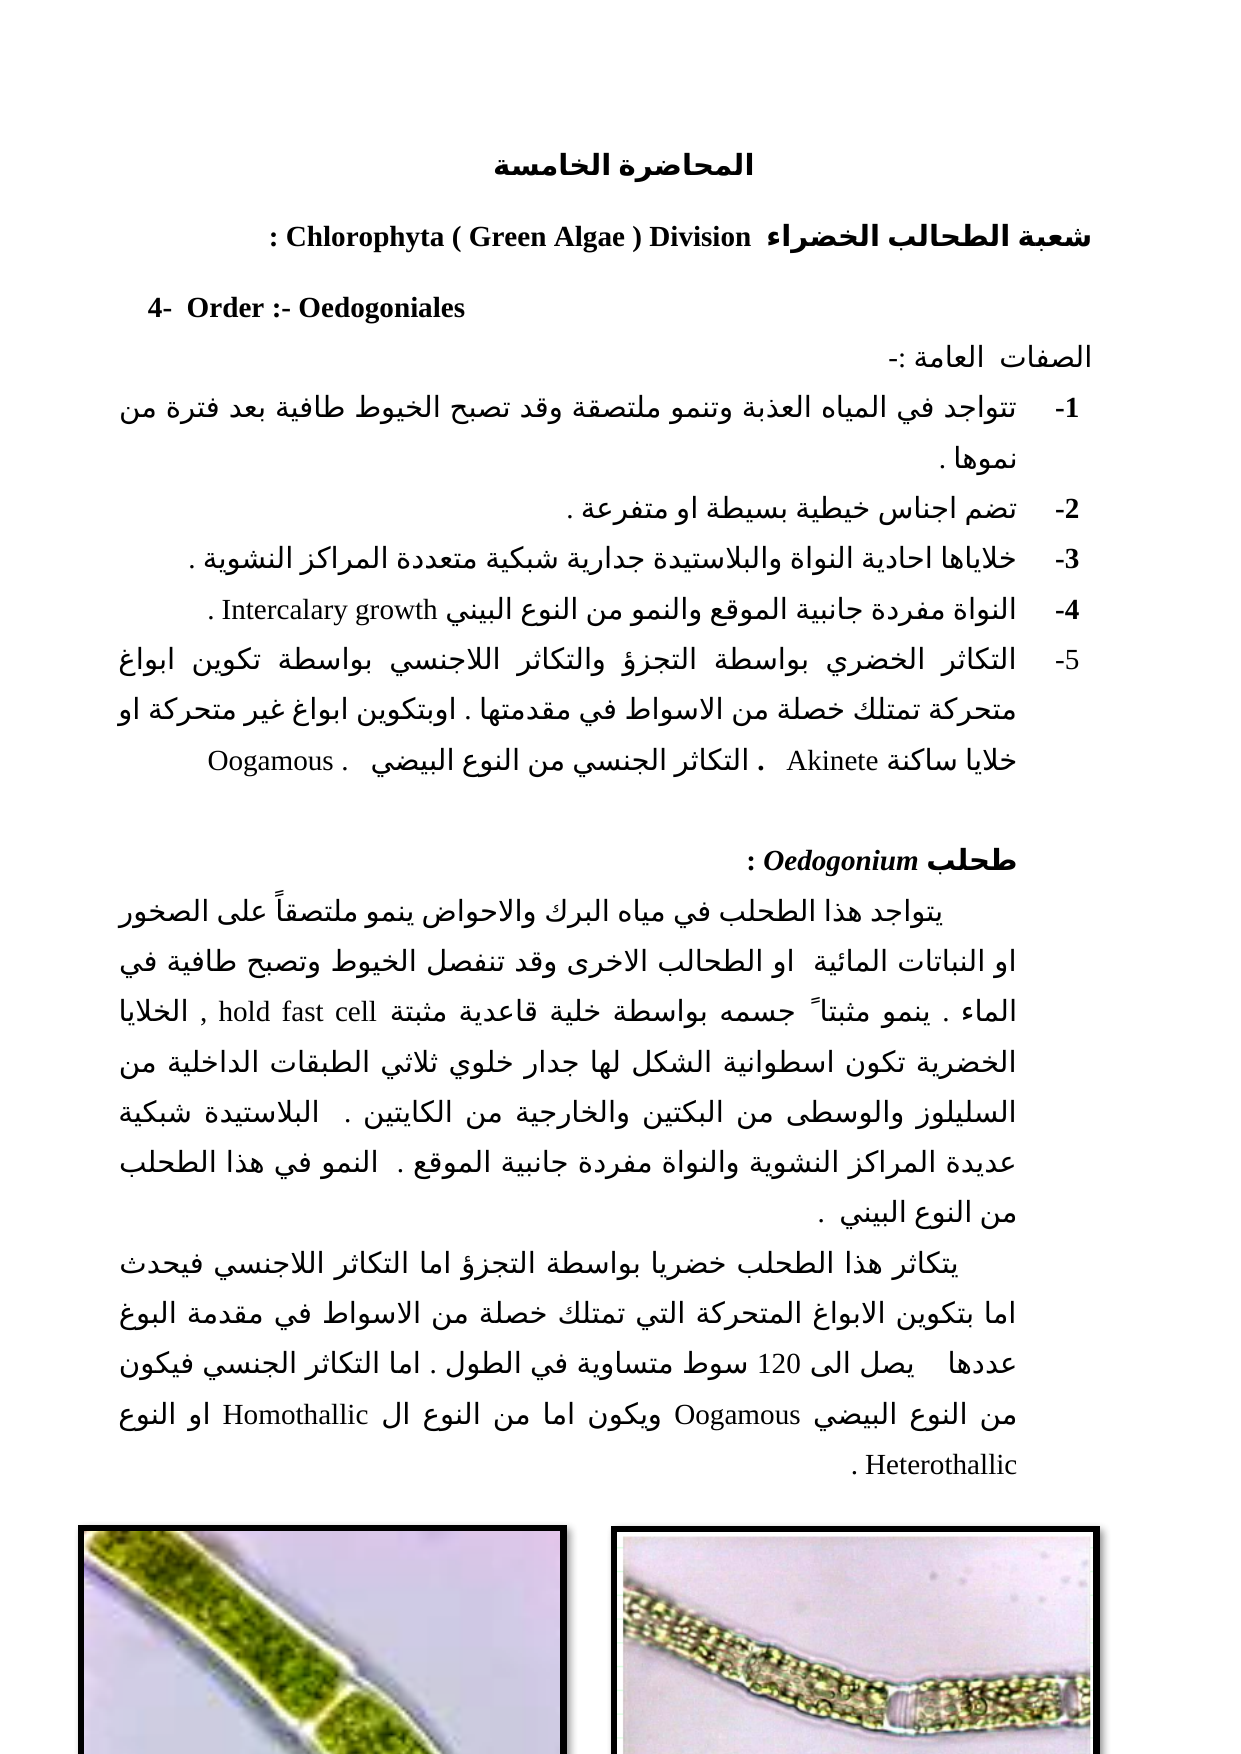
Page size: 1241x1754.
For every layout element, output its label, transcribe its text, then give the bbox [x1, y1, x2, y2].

list الصفات العامة :- [118, 340, 1092, 374]
picture [84, 1531, 560, 1754]
text شعبة الطحالب الخضراء Chlorophyta ( Green Algae ) Division : [148, 219, 1092, 252]
list يتكاثر هذا الطحلب خضريا بواسطة التجزؤ اما التكاثر اللاجنسي فيحدث اما بتكوين الابواغ المتحركة التي تمتلك خصلة من الاسواط في مقدمة البوغ عددها يصل الى 120 سوط متساوية في الطول . اما التكاثر الجنسي فيكون من النوع البيضي Oogamous ويكون اما من النوع ال Homothallic او النوع Heterothallic . [118, 1246, 1017, 1481]
list النواة مفردة جانبية الموقع والنمو من النوع البيني Intercalary growth . [118, 592, 1055, 625]
list 4- Order :- Oedogoniales [148, 290, 1122, 323]
list يتواجد هذا الطحلب في مياه البرك والاحواض ينمو ملتصقاً على الصخور او النباتات المائية او الطحالب الاخرى وقد تنفصل الخيوط وتصبح طافية في الماء . ينمو مثبتا ً جسمه بواسطة خلية قاعدية مثبتة hold fast cell , الخلايا الخضرية تكون اسطوانية الشكل لها جدار خلوي ثلاثي الطبقات الداخلية من السليلوز والوسطى من البكتين والخارجية من الكايتين . البلاستيدة شبكية عديدة المراكز النشوية والنواة مفردة جانبية الموقع . النمو في هذا الطحلب من النوع البيني . [118, 894, 1017, 1229]
list خلاياها احادية النواة والبلاستيدة جدارية شبكية متعددة المراكز النشوية . [118, 542, 1055, 575]
list تتواجد في المياه العذبة وتنمو ملتصقة وقد تصبح الخيوط طافية بعد فترة من نموها . [118, 391, 1055, 474]
list التكاثر الخضري بواسطة التجزؤ والتكاثر اللاجنسي بواسطة تكوين ابواغ متحركة تمتلك خصلة من الاسواط في مقدمتها . اوبتكوين ابواغ غير متحركة او خلايا ساكنة Akinete . التكاثر الجنسي من النوع البيضي . Oogamous [118, 642, 1055, 776]
picture [617, 1532, 1093, 1754]
text المحاضرة الخامسة [148, 148, 1092, 181]
list طحلب Oedogonium : [118, 843, 1017, 877]
list تضم اجناس خيطية بسيطة او متفرعة . [118, 491, 1055, 525]
